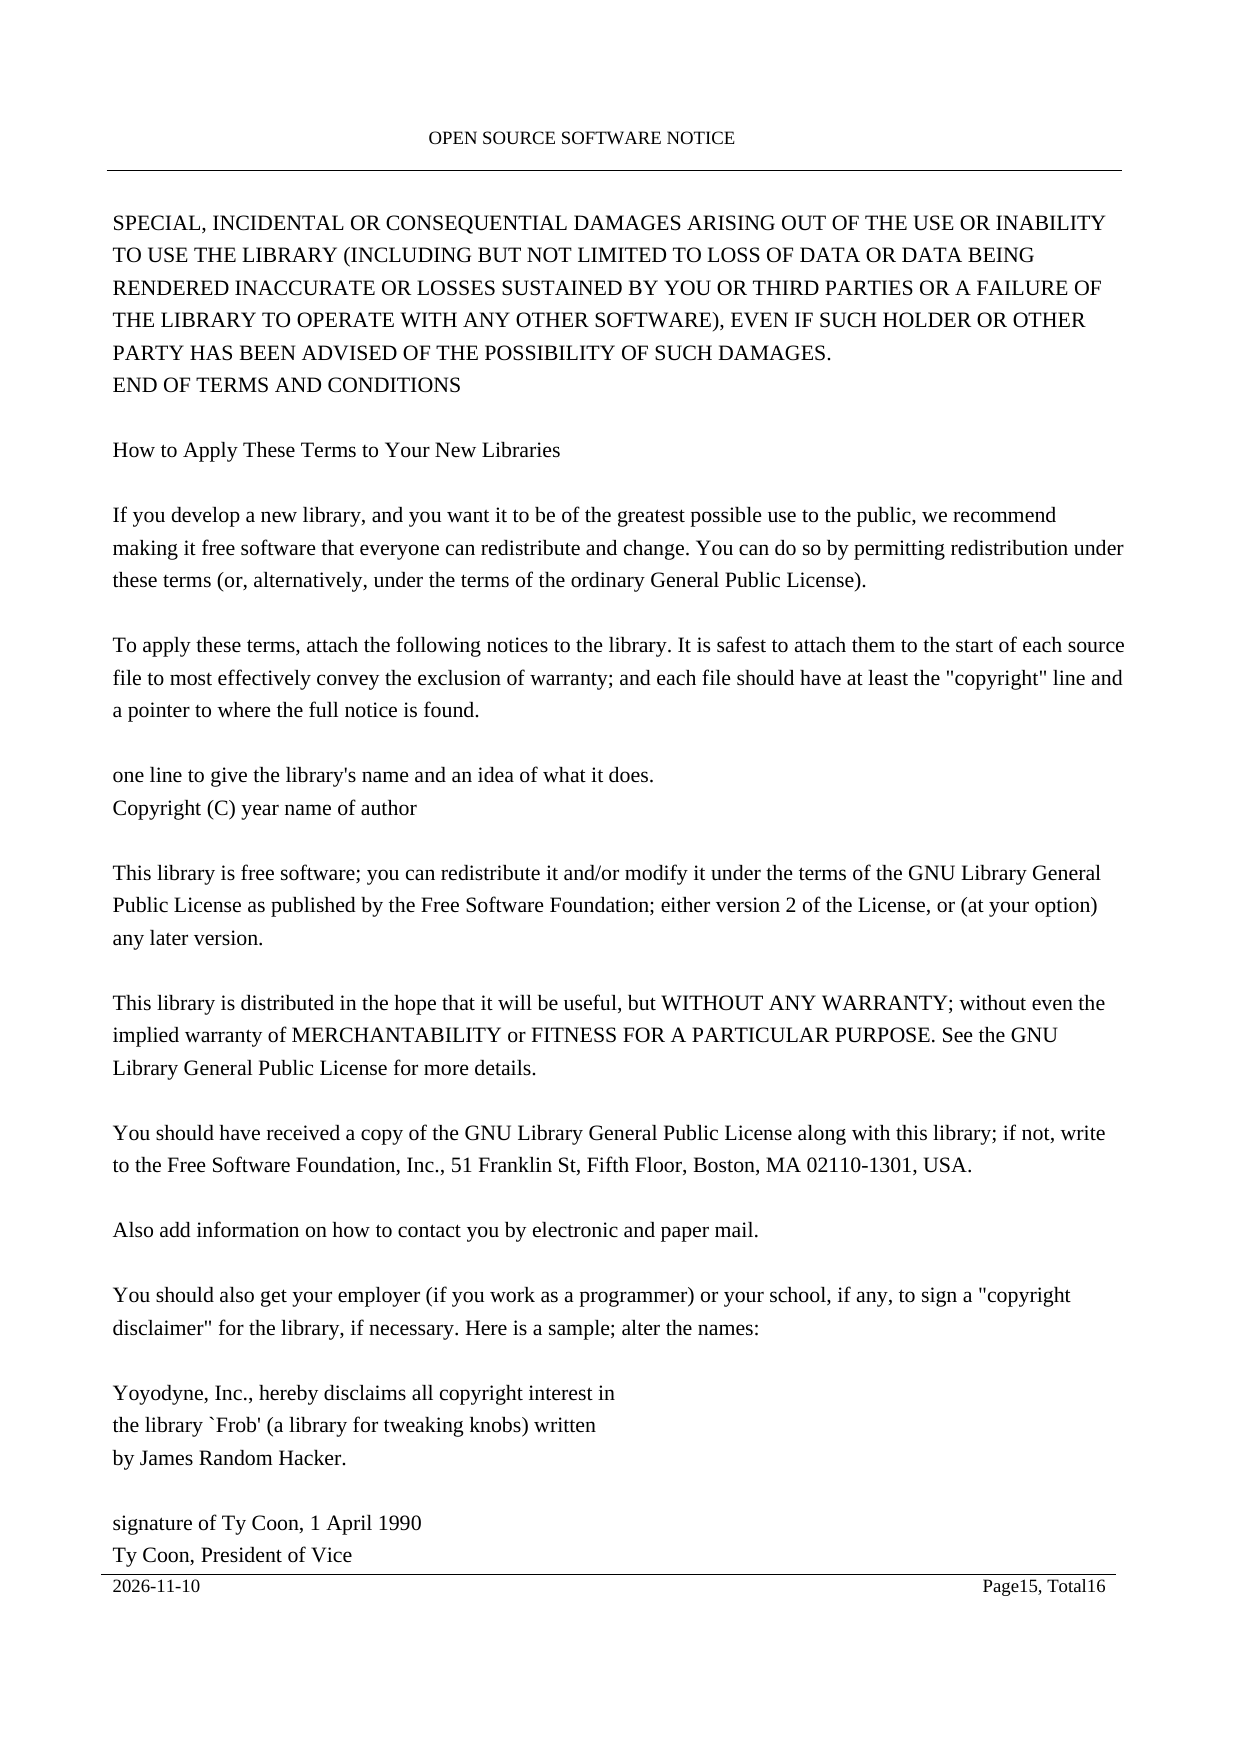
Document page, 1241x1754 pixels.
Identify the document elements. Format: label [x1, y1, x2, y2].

text [112, 206, 1128, 1571]
